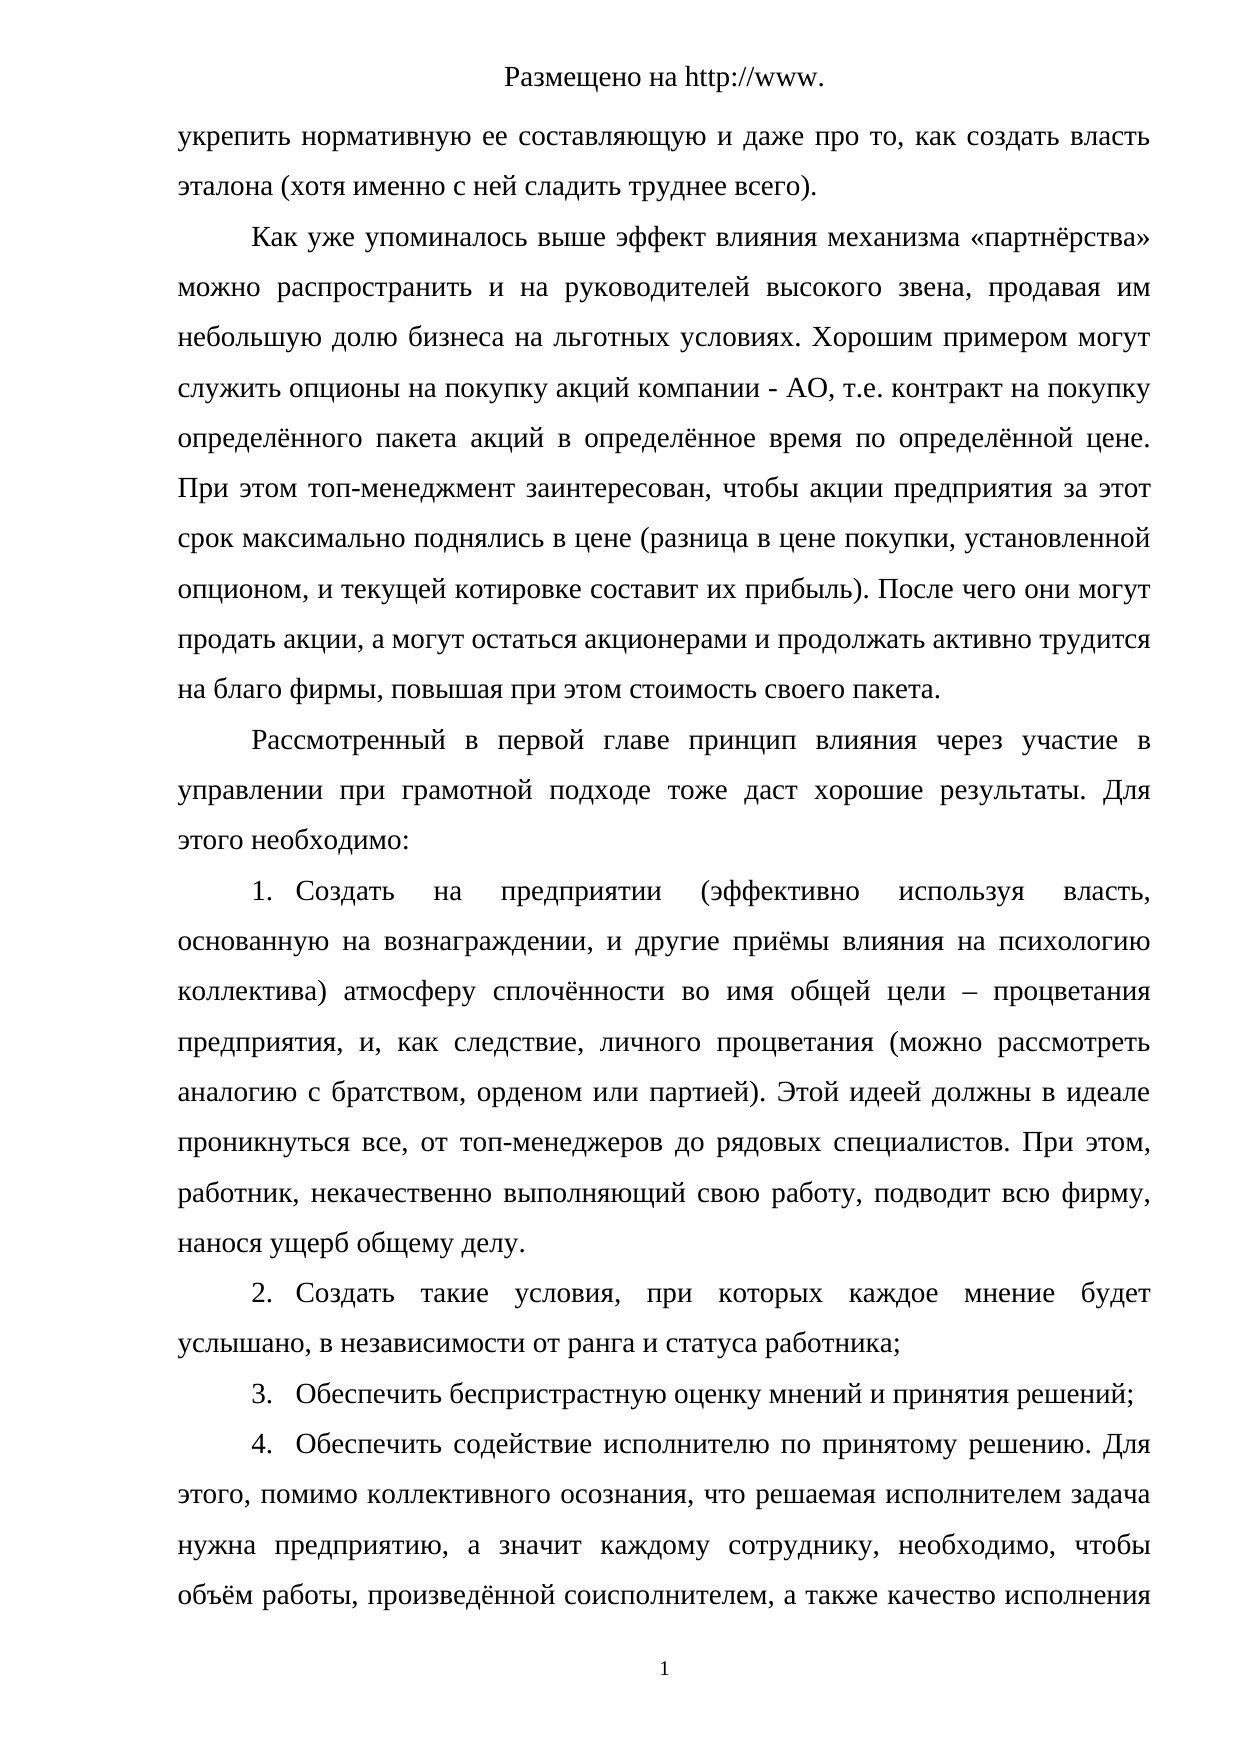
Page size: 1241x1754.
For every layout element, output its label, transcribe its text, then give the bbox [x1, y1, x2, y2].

text Как уже упоминалось выше эффект влияния механизма «партнёрства» можно распространить и на руководителей высокого звена, продавая им небольшую долю бизнеса на льготных условиях. Хорошим примером могут служить опционы на покупку акций компании - АО, т.е. контракт на покупку определённого пакета акций в определённое время по определённой цене. При этом топ-менеджмент заинтересован, чтобы акции предприятия за этот срок максимально поднялись в цене (разница в цене покупки, установленной опционом, и текущей котировке составит их прибыль). После чего они могут продать акции, а могут остаться акционерами и продолжать активно трудится на благо фирмы, повышая при этом стоимость своего пакета. [177, 219, 1152, 705]
list Создать на предприятии (эффективно используя власть, основанную на вознаграждении, и другие приёмы влияния на психологию коллектива) атмосферу сплочённости во имя общей цели – процветания предприятия, и, как следствие, личного процветания (можно рассмотреть аналогию с братством, орденом или партией). Этой идеей должны в идеале проникнуться все, от топ-менеджеров до рядовых специалистов. При этом, работник, некачественно выполняющий свою работу, подводит всю фирму, нанося ущерб общему делу. [177, 873, 1152, 1258]
list Создать такие условия, при которых каждое мнение будет услышано, в независимости от ранга и статуса работника; [177, 1275, 1152, 1359]
text Рассмотренный в первой главе принцип влияния через участие в управлении при грамотной подходе тоже даст хорошие результаты. Для этого необходимо: [177, 722, 1152, 856]
list Обеспечить беспристрастную оценку мнений и принятия решений; [177, 1376, 1152, 1409]
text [177, 118, 1152, 202]
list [177, 1426, 1152, 1611]
